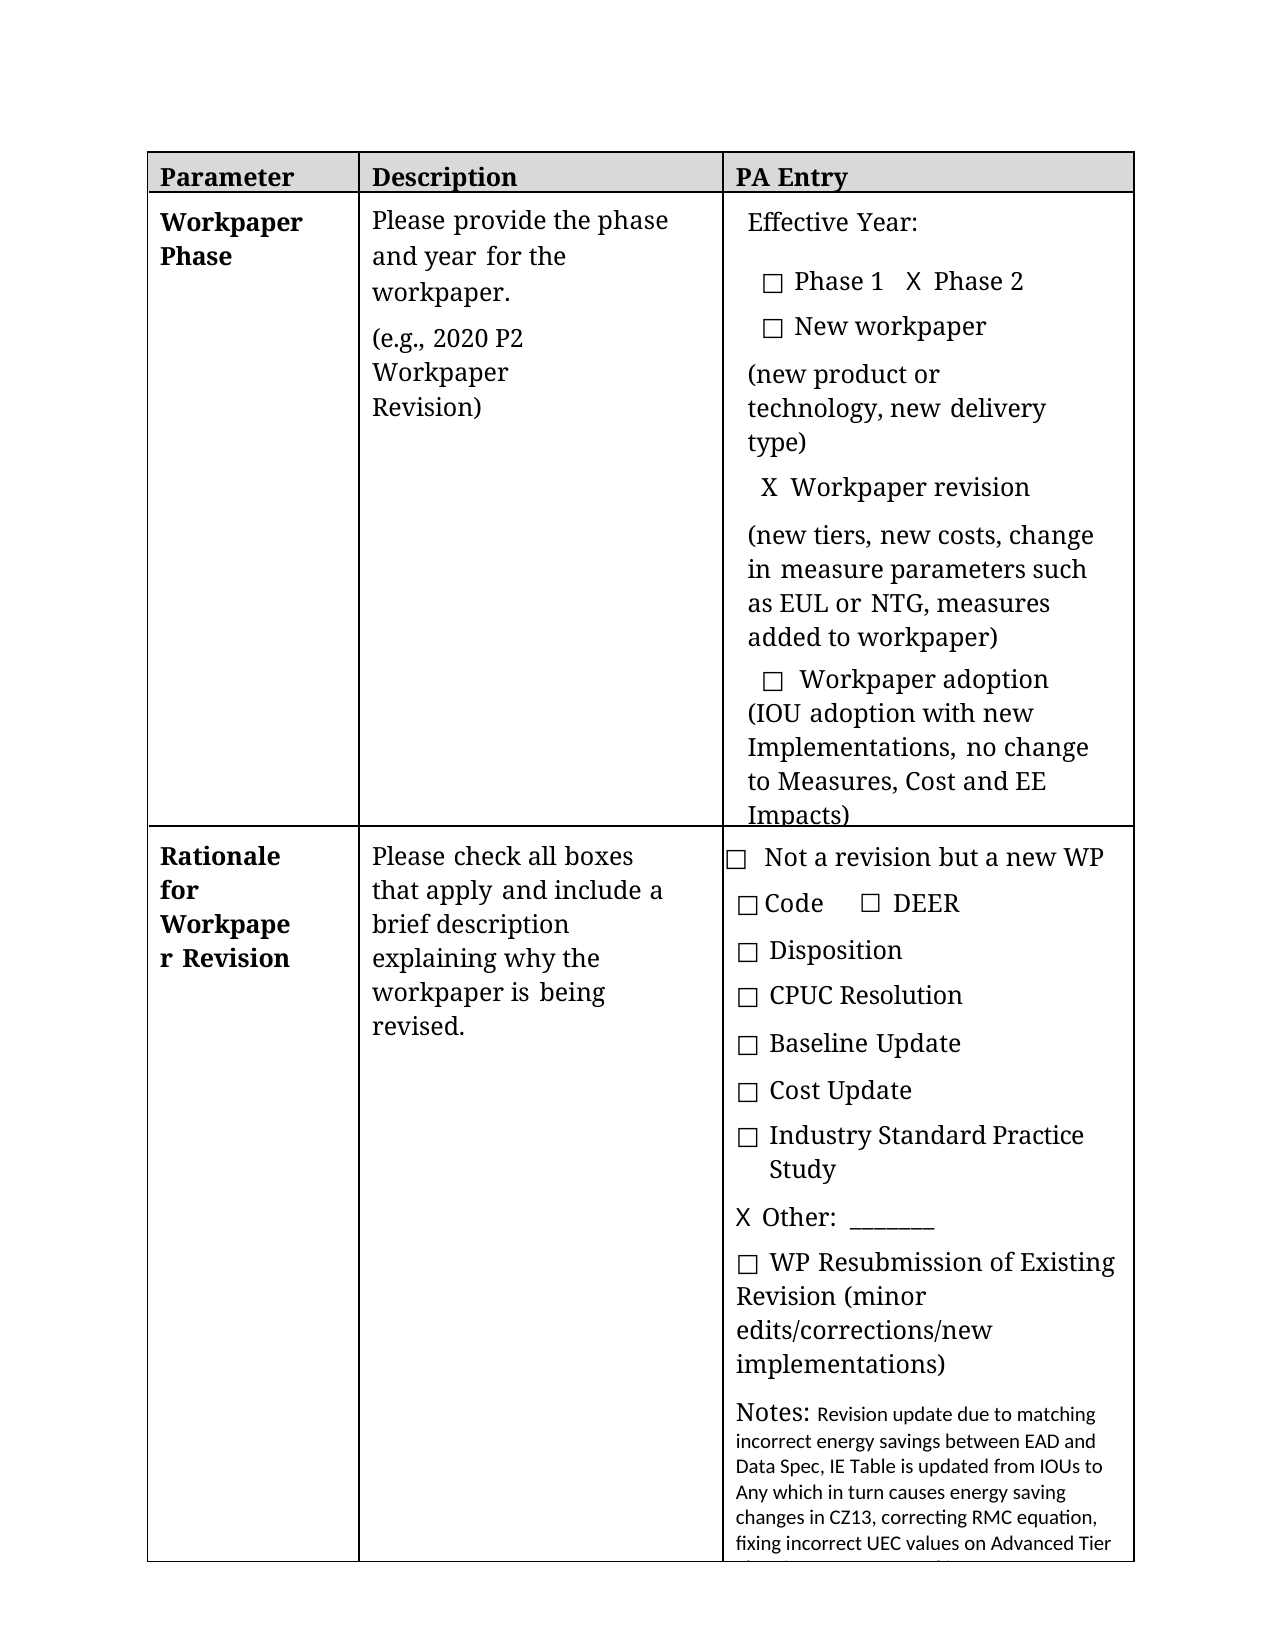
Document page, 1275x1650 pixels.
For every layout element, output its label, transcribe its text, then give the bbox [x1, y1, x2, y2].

table_cell Effective Year: Phase 1 X Phase 2 New workpaper (new product or technology, new delivery type) X Workpaper revision (new tiers, new costs, change in measure parameters such as EUL or NTG, measures added to workpaper) Workpaper adoption (IOU adoption with new Implementations, no change to Measures, Cost and EE Impacts) Notes: [724, 193, 1133, 825]
table_header Description [360, 153, 722, 191]
table_cell Workpaper Phase [148, 192, 358, 825]
table_cell Please check all boxes that apply and include a brief description explaining why the workpaper is being revised. [360, 827, 722, 1561]
table_header PA Entry [724, 153, 1133, 191]
table_cell Please provide the phase and year for the workpaper. (e.g., 2020 P2 Workpaper Revision) [360, 193, 722, 825]
table_cell Rationale for Workpaper Revision [148, 826, 358, 1561]
table_cell Not a revision but a new WP Code ☐ DEER Disposition CPUC Resolution Baseline Update Cost Update Industry Standard Practice Study X Other: _______ WP Resubmission of Existing Revision (minor edits/corrections/new implementations) Notes: Revision update due to matching incorrect energy savings between EAD and Data Spec, IE Table is updated from IOUs to Any which in turn causes energy saving changes in CZ13, correcting RMC equation, fixing incorrect UEC values on Advanced Tier Electric Heat Pumps and incorrect Compact 240V Electric Clothes Dryer Baseline Cost, Reformatting NTG table and minor updates [724, 827, 1133, 1561]
table_header Parameter [148, 153, 358, 191]
